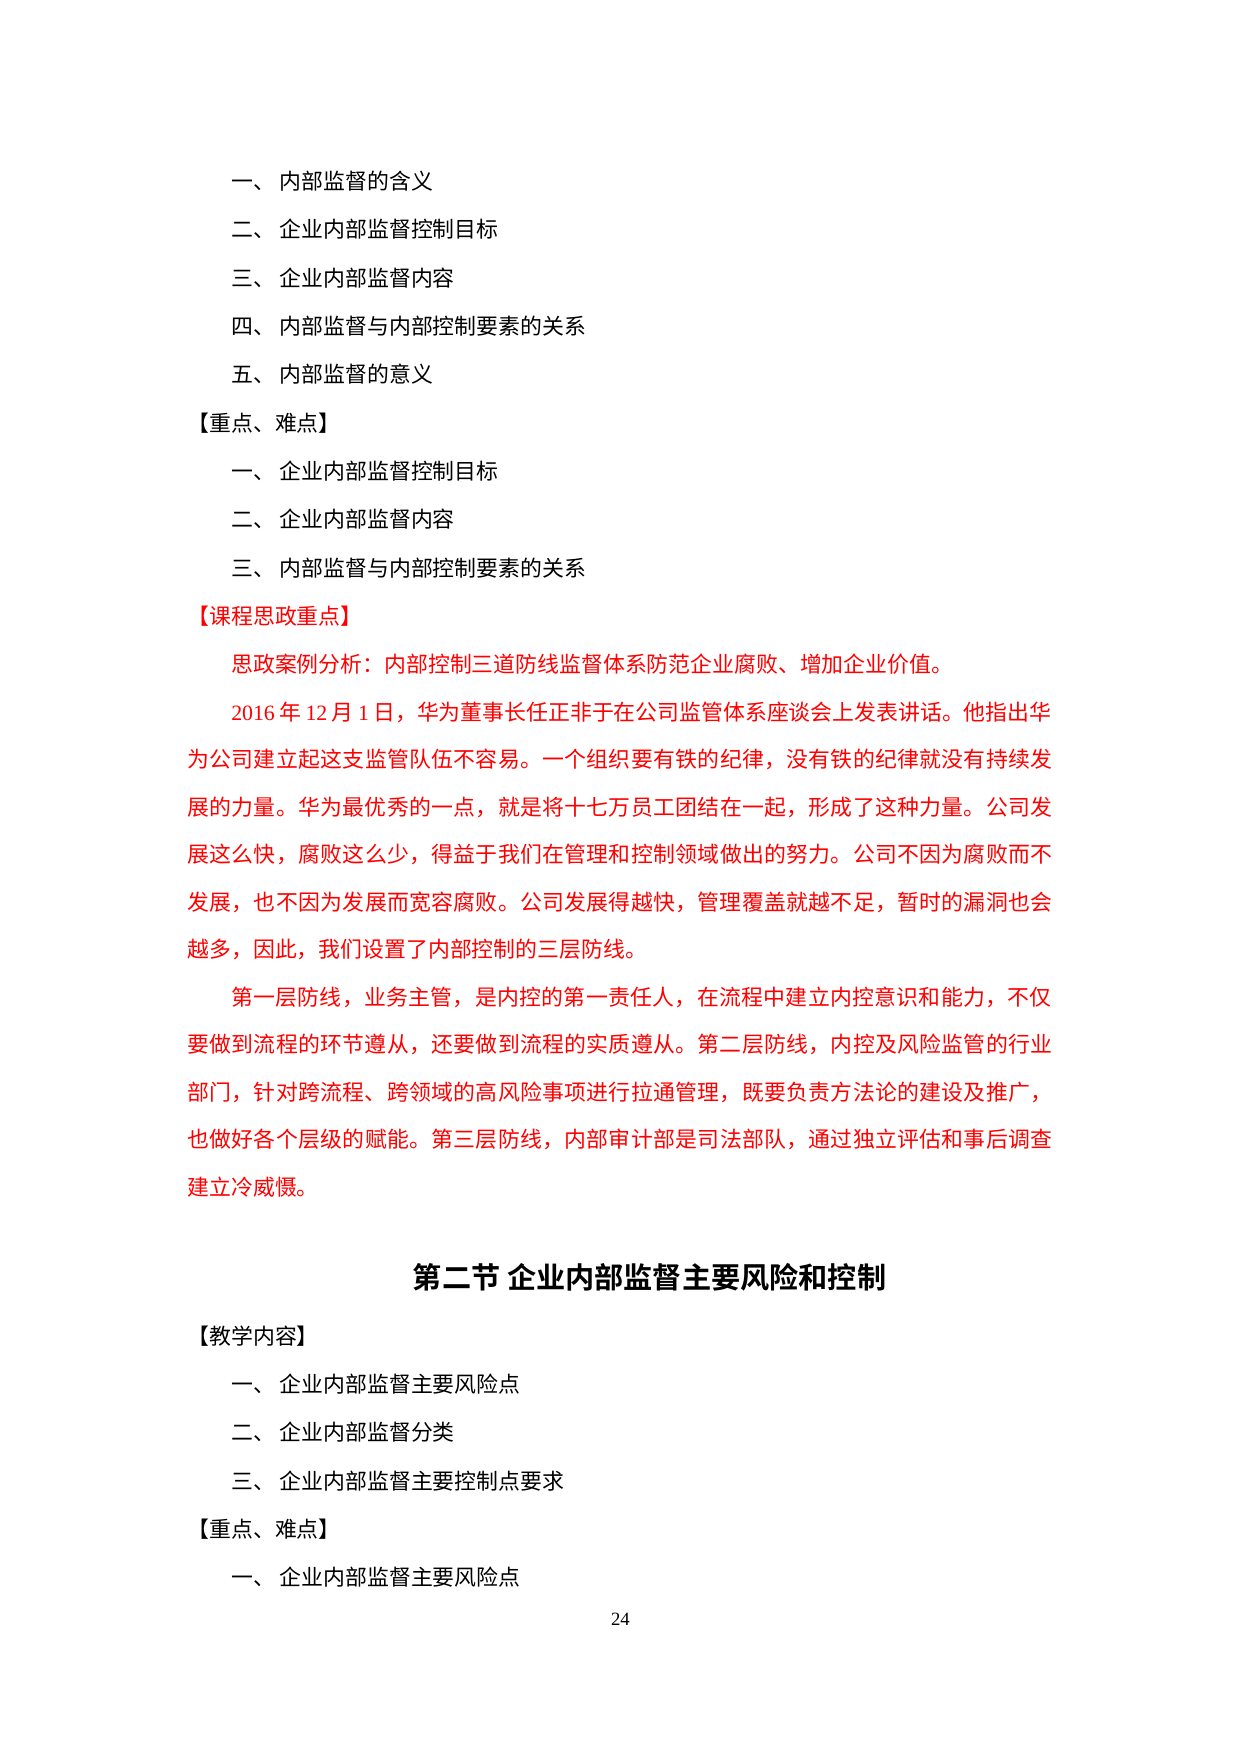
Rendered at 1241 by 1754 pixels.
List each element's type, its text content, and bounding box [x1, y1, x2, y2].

text 【教学内容】 [187, 1318, 1053, 1351]
text 一、 企业内部监督控制目标 [187, 454, 1053, 486]
text 三、 企业内部监督主要控制点要求 [187, 1463, 1053, 1496]
text 二、 企业内部监督控制目标 [187, 212, 1053, 244]
text 【重点、难点】 [187, 1512, 1053, 1544]
list 2016年12月1日，华为董事长任正非于在公司监管体系座谈会上发表讲话。他指出华为公司建立起这支监管队伍不容易。一个组织要有铁的纪律，没有铁的纪律就没有持续发展的力量。华为最优秀的一点，就是将十七万员工团结在一起，形成了这种力量。公司发展这么快，腐败这么少，得益于我们在管理和控制领域做出的努力。公司不因为腐败而不发展，也不因为发展而宽容腐败。公司发展得越快，管理覆盖就越不足，暂时的漏洞也会越多，因此，我们设置了内部控制的三层防线。 [187, 694, 1053, 964]
text 一、 企业内部监督主要风险点 [187, 1560, 1053, 1592]
text 第二节 企业内部监督主要风险和控制 [187, 1255, 1053, 1297]
list 第一层防线，业务主管，是内控的第一责任人，在流程中建立内控意识和能力，不仅要做到流程的环节遵从，还要做到流程的实质遵从。第二层防线，内控及风险监管的行业部门，针对跨流程、跨领域的高风险事项进行拉通管理，既要负责方法论的建设及推广，也做好各个层级的赋能。第三层防线，内部审计部是司法部队，通过独立评估和事后调查建立冷威慑。 [187, 979, 1053, 1201]
text 五、 内部监督的意义 [187, 357, 1053, 389]
text 一、 企业内部监督主要风险点 [187, 1367, 1053, 1399]
text 二、 企业内部监督分类 [187, 1415, 1053, 1447]
text 【课程思政重点】 [187, 599, 1053, 631]
text 二、 企业内部监督内容 [187, 502, 1053, 534]
text 三、 企业内部监督内容 [187, 260, 1053, 293]
list 思政案例分析：内部控制三道防线监督体系防范企业腐败、增加企业价值。 [187, 647, 1053, 679]
text 一、 内部监督的含义 [187, 164, 1053, 196]
text 【重点、难点】 [187, 405, 1053, 438]
text 三、 内部监督与内部控制要素的关系 [187, 550, 1053, 583]
text 四、 内部监督与内部控制要素的关系 [187, 309, 1053, 341]
